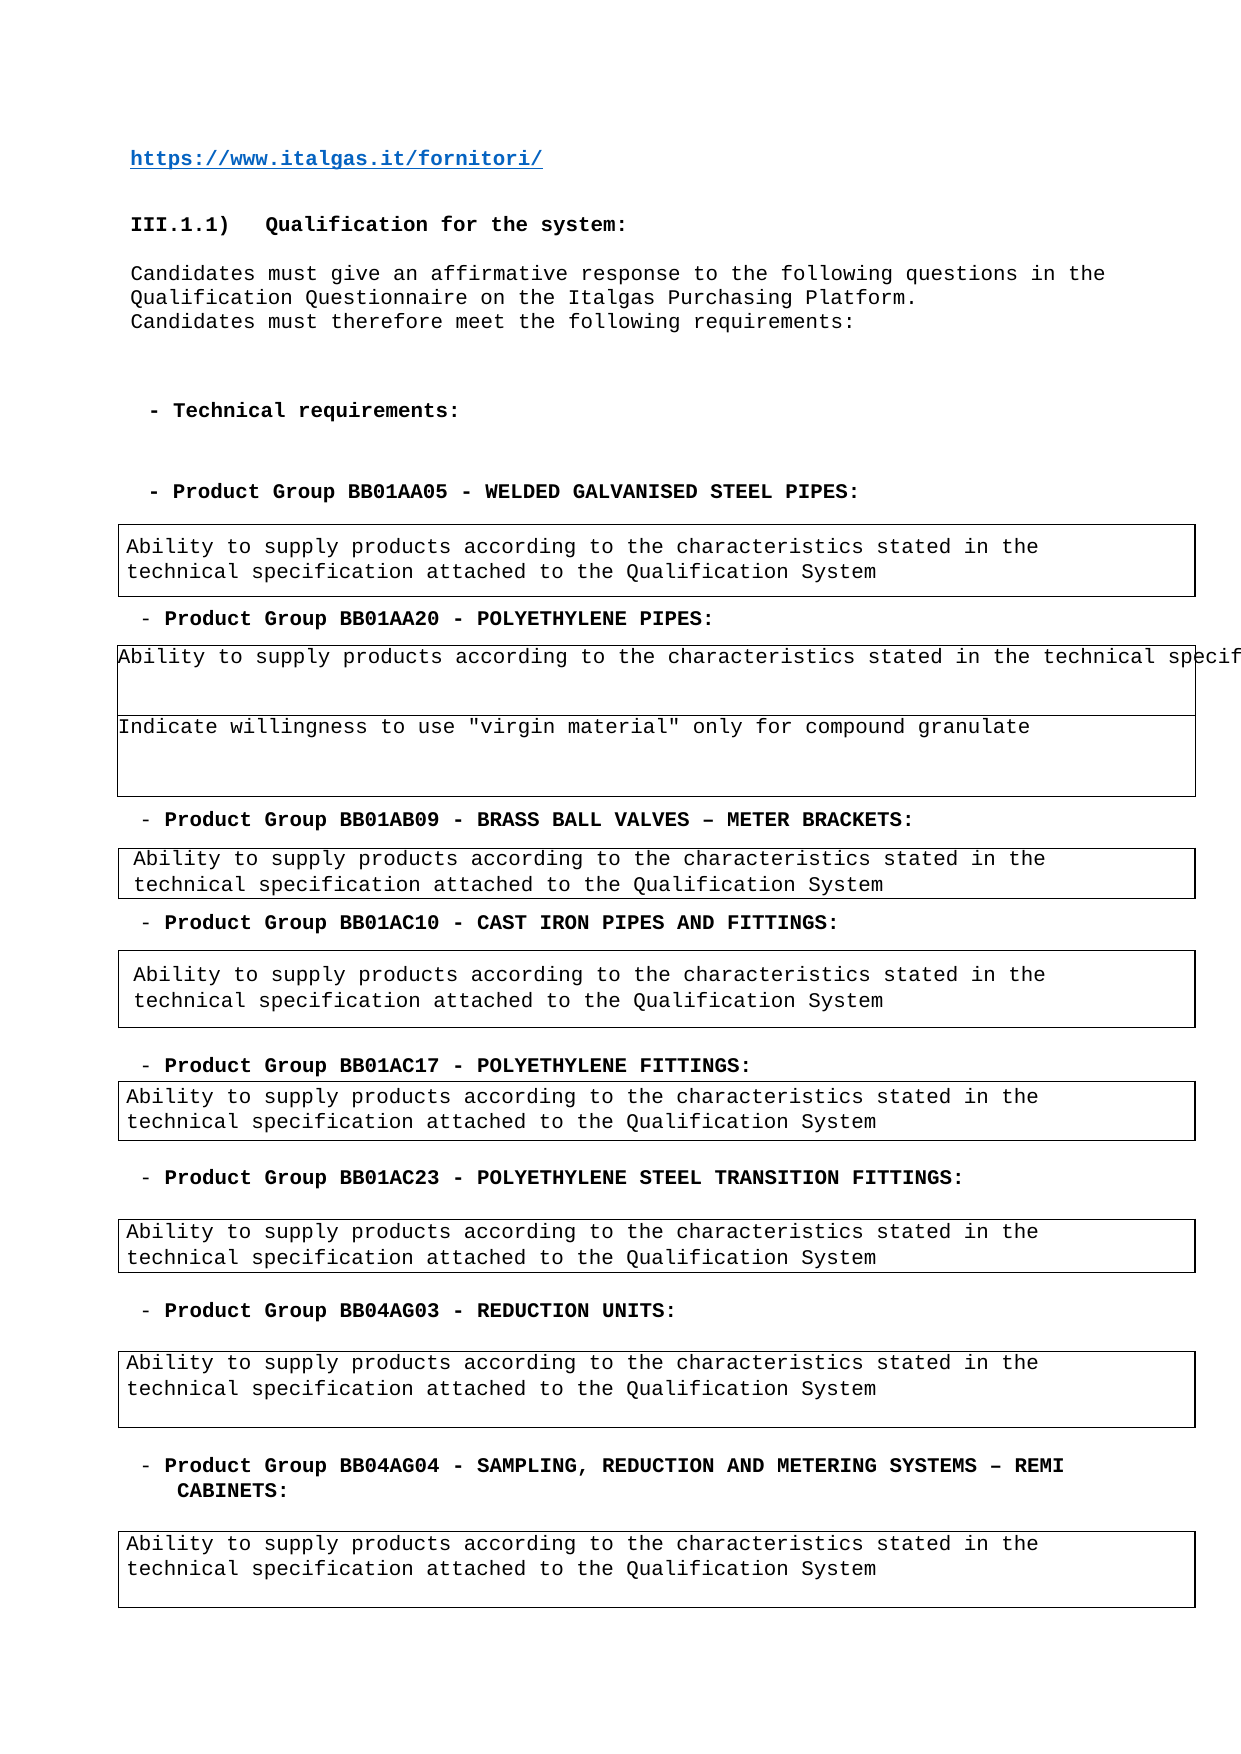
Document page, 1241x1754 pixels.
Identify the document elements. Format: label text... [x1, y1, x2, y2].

text - Product Group BB04AG04 - SAMPLING, REDUCTION AND METERING SYSTEMS – REMI CABINETS: [139, 1455, 1101, 1504]
text Candidates must therefore meet the following requirements: [130, 311, 1209, 335]
text - Product Group BB01AC10 - CAST IRON PIPES AND FITTINGS: [139, 857, 1209, 936]
text Candidates must give an affirmative response to the following questions in the Qualification Questionnaire on the Italgas Purchasing Platform. [130, 263, 1138, 311]
text - Product Group BB01AC23 - POLYETHYLENE STEEL TRANSITION FITTINGS: [139, 1167, 1209, 1191]
text https://www.italgas.it/fornitori/ [130, 148, 1209, 172]
text - Product Group BB04AG03 - REDUCTION UNITS: [139, 1300, 1209, 1323]
list Qualification for the system: [130, 214, 1209, 238]
text - Product Group BB01AB09 - BRASS BALL VALVES – METER BRACKETS: [139, 655, 1209, 833]
text - Product Group BB01AA05 - WELDED GALVANISED STEEL PIPES: [148, 481, 1209, 505]
text - Product Group BB01AC17 - POLYETHYLENE FITTINGS: [139, 1055, 1209, 1078]
text - Technical requirements: [148, 400, 1209, 424]
text - Product Group BB01AA20 - POLYETHYLENE PIPES: [139, 533, 1209, 632]
